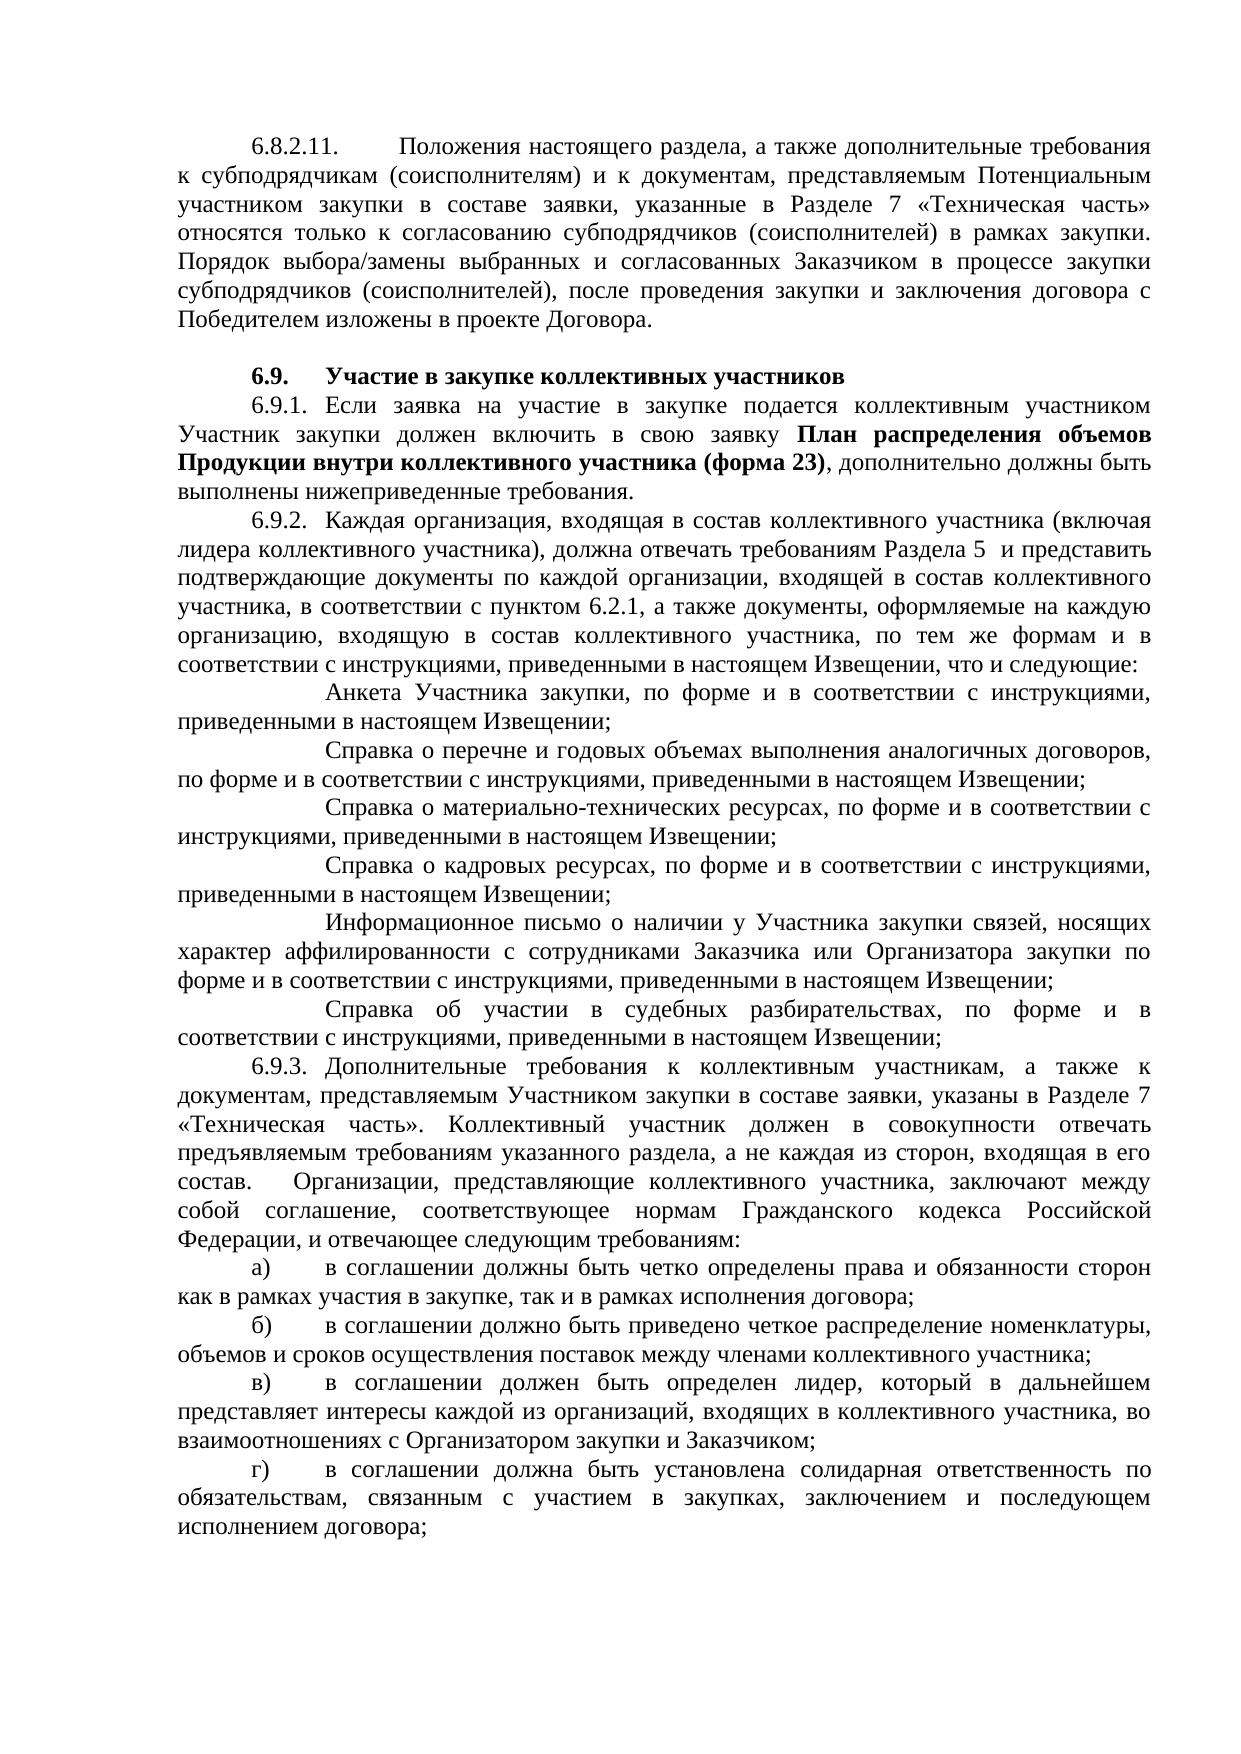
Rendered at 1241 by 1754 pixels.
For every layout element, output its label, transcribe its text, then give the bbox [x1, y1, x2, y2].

list ­ Справка о перечне и годовых объемах выполнения аналогичных договоров, по форме и в соответствии с инструкциями, приведенными в настоящем Извещении; [177, 735, 1152, 792]
list ­ Справка о материально-технических ресурсах, по форме и в соответствии с инструкциями, приведенными в настоящем Извещении; [177, 792, 1152, 850]
list ­ Справка об участии в судебных разбирательствах, по форме и в соответствии с инструкциями, приведенными в настоящем Извещении; [177, 994, 1152, 1051]
list Участие в закупке коллективных участников [177, 361, 1152, 390]
list ­ Информационное письмо о наличии у Участника закупки связей, носящих характер аффилированности с сотрудниками Заказчика или Организатора закупки по форме и в соответствии с инструкциями, приведенными в настоящем Извещении; [177, 907, 1152, 994]
list в соглашении должны быть четко определены права и обязанности сторон как в рамках участия в закупке, так и в рамках исполнения договора; [177, 1252, 1152, 1310]
list ­ Анкета Участника закупки, по форме и в соответствии с инструкциями, приведенными в настоящем Извещении; [177, 677, 1152, 735]
list в соглашении должен быть определен лидер, который в дальнейшем представляет интересы каждой из организаций, входящих в коллективного участника, во взаимоотношениях с Организатором закупки и Заказчиком; [177, 1367, 1152, 1454]
list в соглашении должно быть приведено четкое распределение номенклатуры, объемов и сроков осуществления поставок между членами коллективного участника; [177, 1310, 1152, 1367]
list в соглашении должна быть установлена солидарная ответственность по обязательствам, связанным с участием в закупках, заключением и последующем исполнением договора; [177, 1454, 1152, 1540]
list ­ Справка о кадровых ресурсах, по форме и в соответствии с инструкциями, приведенными в настоящем Извещении; [177, 850, 1152, 907]
list Дополнительные требования к коллективным участникам, а также к документам, представляемым Участником закупки в составе заявки, указаны в Разделе 7 «Техническая часть». Коллективный участник должен в совокупности отвечать предъявляемым требованиям указанного раздела, а не каждая из сторон, входящая в его состав. Организации, представляющие коллективного участника, заключают между собой соглашение, соответствующее нормам Гражданского кодекса Российской Федерации, и отвечающее следующим требованиям: [177, 1051, 1152, 1252]
list Если заявка на участие в закупке подается коллективным участником Участник закупки должен включить в свою заявку План распределения объемов Продукции внутри коллективного участника (форма 23), дополнительно должны быть выполнены нижеприведенные требования. [177, 390, 1152, 505]
list Каждая организация, входящая в состав коллективного участника (включая лидера коллективного участника), должна отвечать требованиям Раздела 5 и представить подтверждающие документы по каждой организации, входящей в состав коллективного участника, в соответствии с пунктом 6.2.1, а также документы, оформляемые на каждую организацию, входящую в состав коллективного участника, по тем же формам и в соответствии с инструкциями, приведенными в настоящем Извещении, что и следующие: [177, 505, 1152, 677]
list Положения настоящего раздела, а также дополнительные требования к субподрядчикам (соисполнителям) и к документам, представляемым Потенциальным участником закупки в составе заявки, указанные в Разделе 7 «Техническая часть» относятся только к согласованию субподрядчиков (соисполнителей) в рамках закупки. Порядок выбора/замены выбранных и согласованных Заказчиком в процессе закупки субподрядчиков (соисполнителей), после проведения закупки и заключения договора с Победителем изложены в проекте Договора. [177, 131, 1152, 332]
